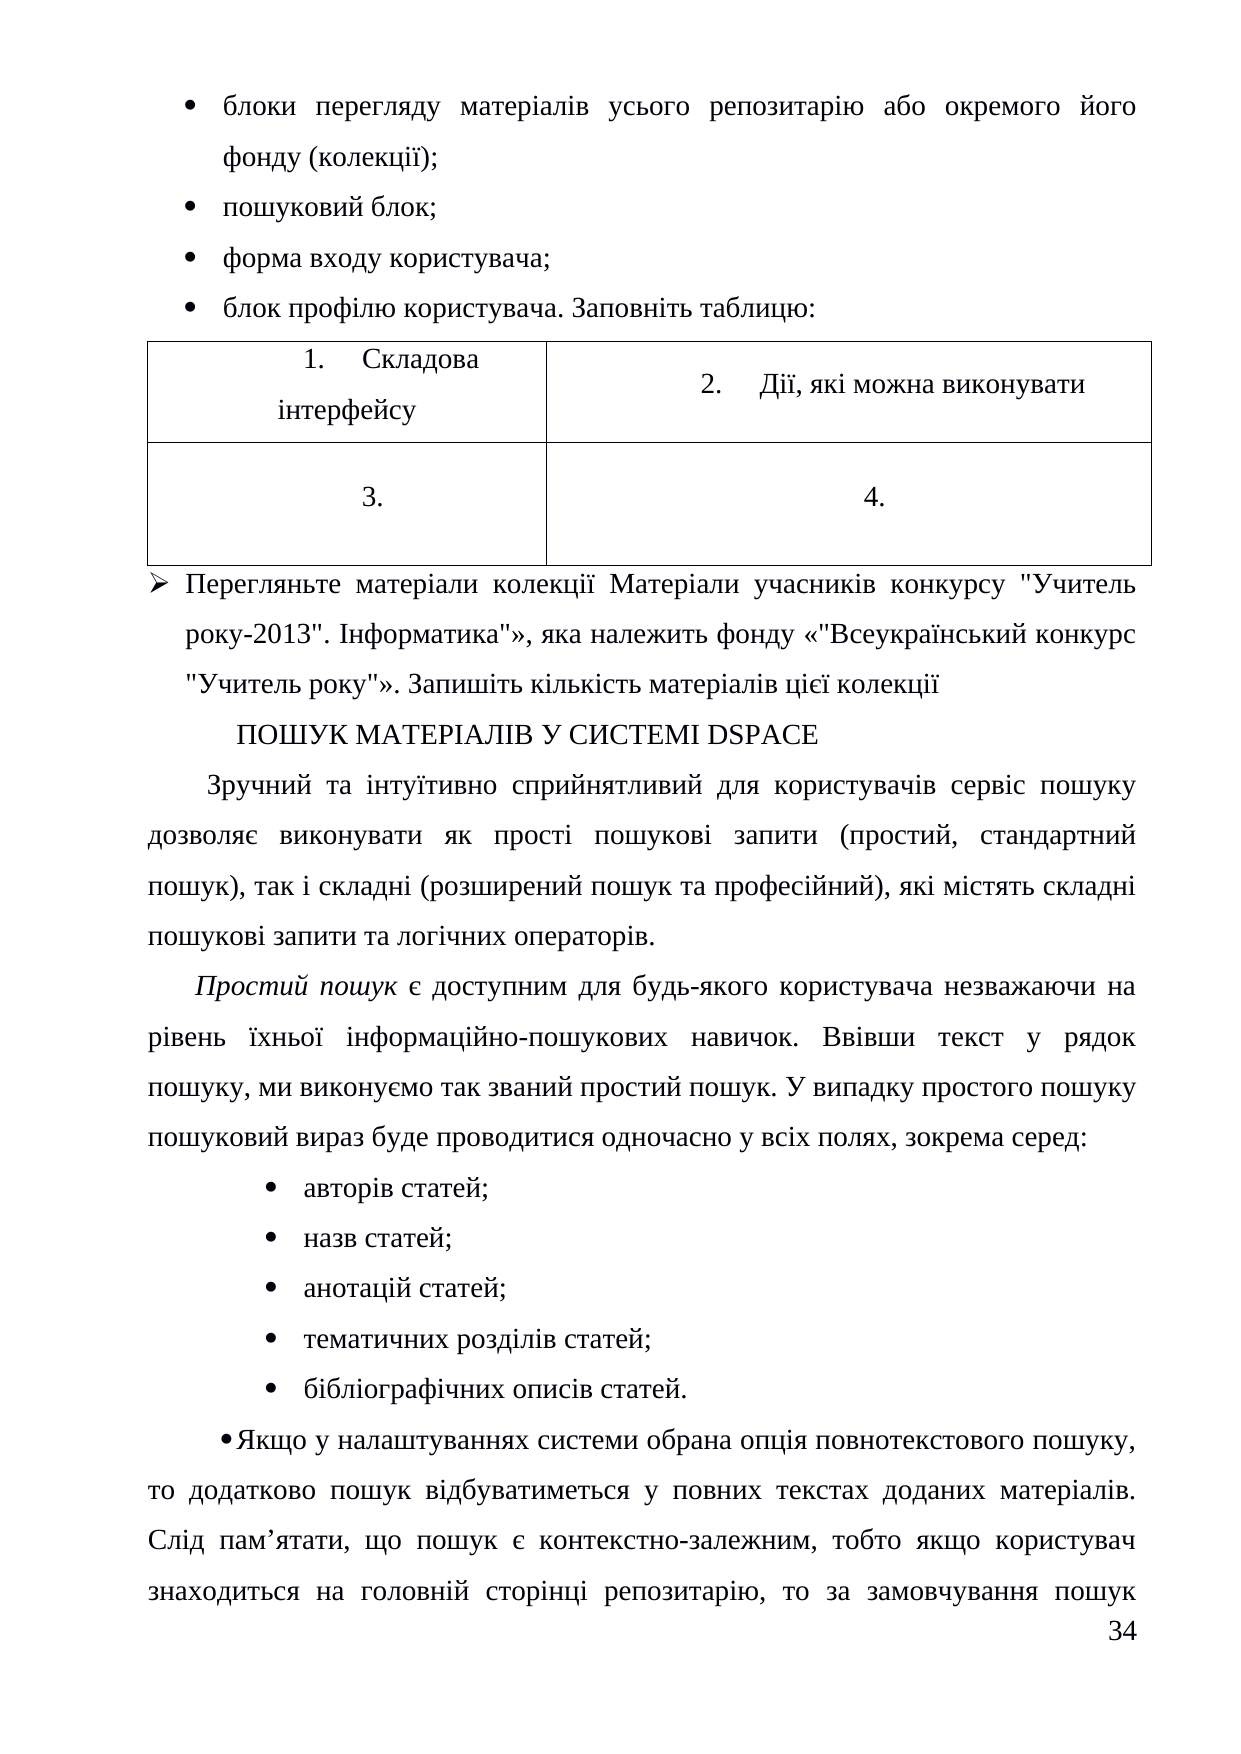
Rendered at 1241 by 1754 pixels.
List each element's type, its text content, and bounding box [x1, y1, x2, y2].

table_cell [148, 443, 546, 565]
list пошуковий блок; [185, 189, 1137, 223]
list авторів статей; [266, 1170, 1137, 1203]
table_header Складова інтерфейсу [148, 342, 546, 442]
list анотацій статей; [266, 1271, 1137, 1304]
list назв статей; [266, 1220, 1137, 1254]
table_cell [547, 443, 1151, 565]
text Простий пошук є доступним для будь-якого користувача незважаючи на рівень їхньої інформаційно-пошукових навичок. Ввівши текст у рядок пошуку, ми виконуємо так званий простий пошук. У випадку простого пошуку пошуковий вираз буде проводитися одночасно у всіх полях, зокрема серед: [148, 968, 1137, 1153]
list бібліографічних описів статей. [266, 1371, 1137, 1405]
list блоки перегляду матеріалів усього репозитарію або окремого його фонду (колекції); [185, 88, 1137, 172]
text Зручний та інтуїтивно сприйнятливий для користувачів сервіс пошуку дозволяє виконувати як прості пошукові запити (простий, стандартний пошук), так і складні (розширений пошук та професійний), які містять складні пошукові запити та логічних операторів. [148, 767, 1137, 952]
list блок профілю користувача. Заповніть таблицю: [185, 290, 1137, 324]
list Перегляньте матеріали колекції Матеріали учасників конкурсу "Учитель року-2013". Інформатика"», яка належить фонду «"Всеукраїнський конкурс "Учитель року"». Запишіть кількість матеріалів цієї колекції [148, 566, 1137, 700]
table_header Дії, які можна виконувати [547, 342, 1151, 442]
text ПОШУК МАТЕРІАЛІВ У СИСТЕМІ DSPACE [148, 717, 1137, 750]
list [148, 1422, 1137, 1606]
list тематичних розділів статей; [266, 1321, 1137, 1354]
list форма входу користувача; [185, 240, 1137, 273]
